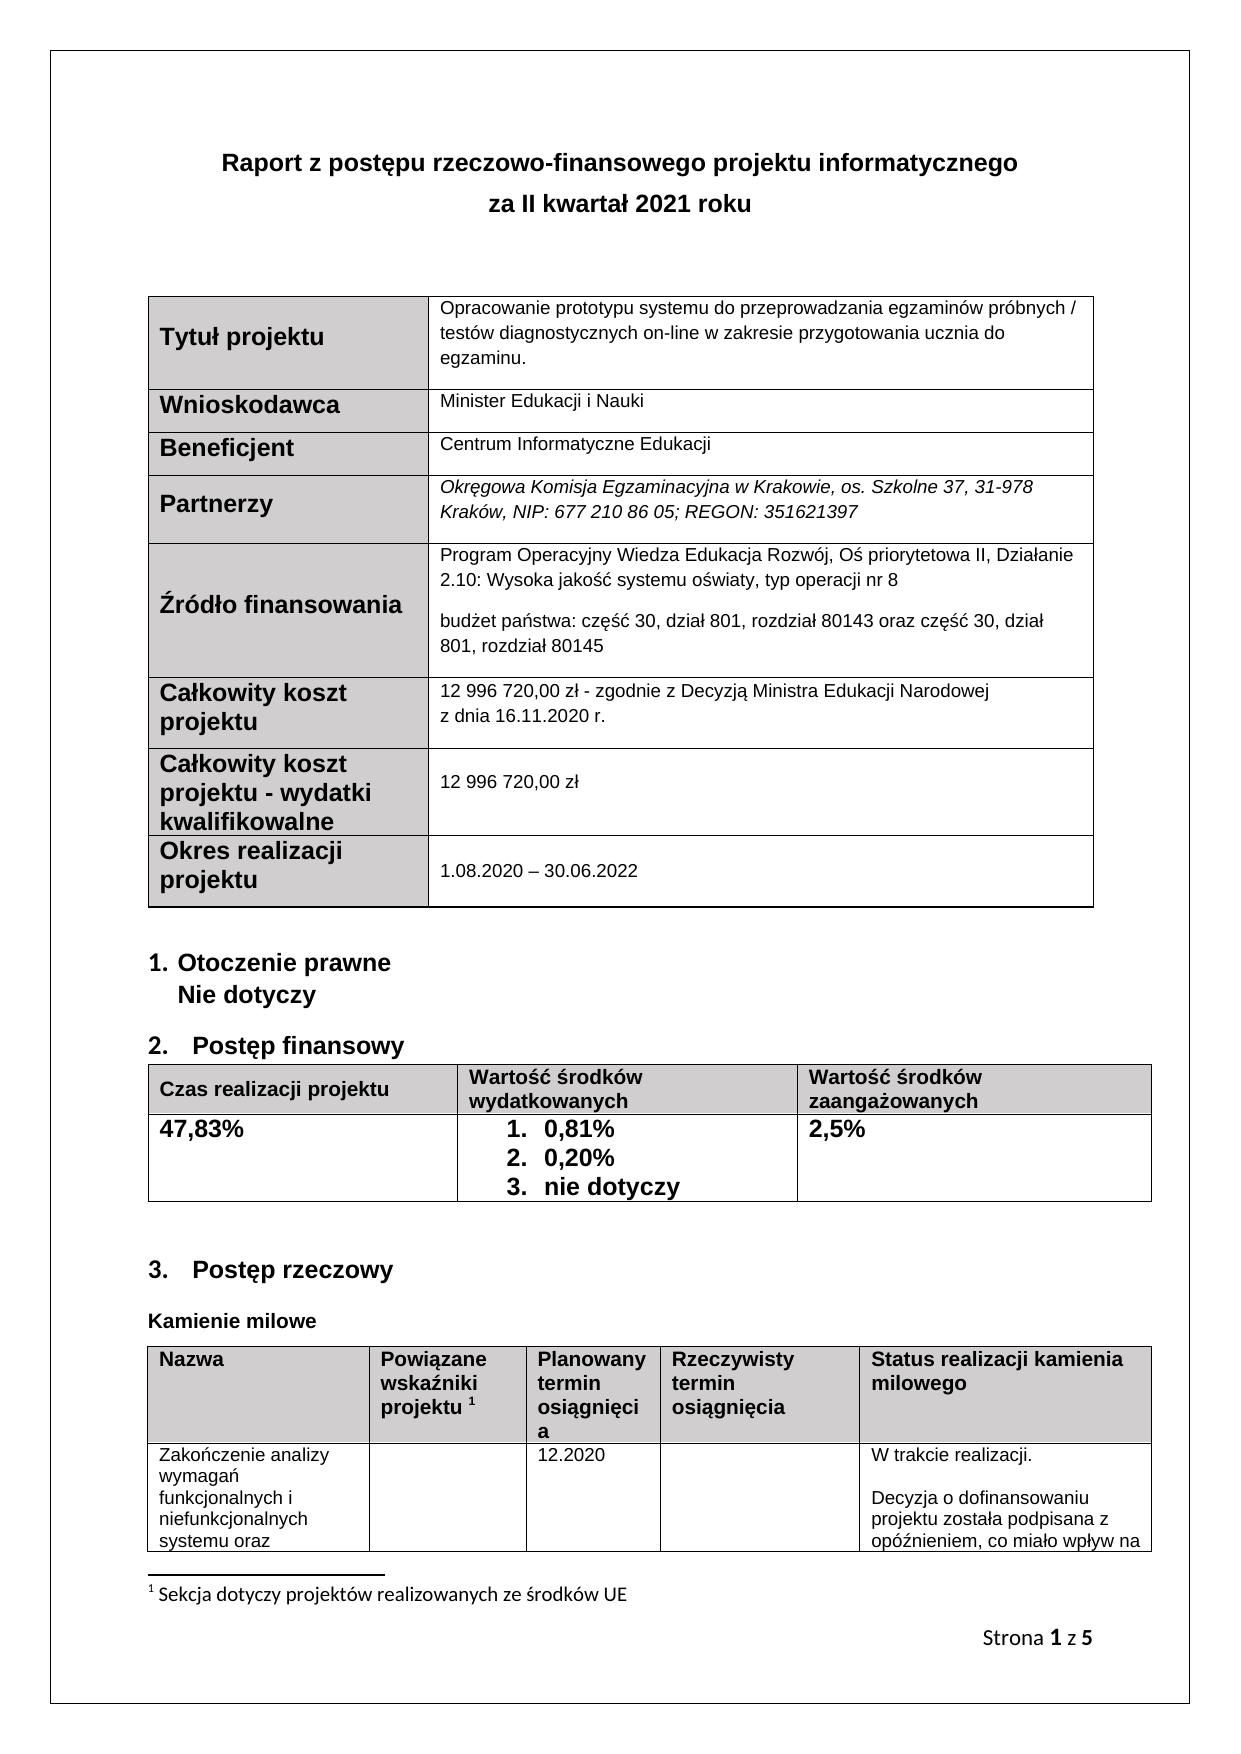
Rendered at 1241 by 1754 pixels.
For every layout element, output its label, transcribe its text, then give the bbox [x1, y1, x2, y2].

table_header Opracowanie prototypu systemu do przeprowadzania egzaminów próbnych / testów diagnostycznych on-line w zakresie przygotowania ucznia do egzaminu. [429, 297, 1093, 389]
table_header Wartość środków zaangażowanych [798, 1065, 1151, 1113]
subtitle Raport z postępu rzeczowo-finansowego projektu informatycznego [148, 147, 1093, 176]
table_cell Partnerzy [149, 476, 428, 543]
subtitle Nie dotyczy [148, 981, 1093, 1009]
subtitle za II kwartał 2021 roku [148, 189, 1093, 217]
table_header Powiązane wskaźniki projektu [370, 1347, 526, 1442]
table_cell Całkowity koszt projektu - wydatki kwalifikowalne [149, 749, 428, 835]
table_header Planowany termin osiągnięcia [527, 1347, 660, 1442]
table_cell 0,81% 0,20% nie dotyczy [458, 1115, 797, 1201]
table_cell 12 996 720,00 zł [429, 749, 1093, 835]
table_header Wartość środków wydatkowanych [458, 1065, 797, 1113]
table_header Rzeczywisty termin osiągnięcia [661, 1347, 859, 1442]
table_cell 47,83% [149, 1115, 457, 1201]
table_cell Program Operacyjny Wiedza Edukacja Rozwój, Oś priorytetowa II, Działanie 2.10: Wysoka jakość systemu oświaty, typ operacji nr 8 budżet państwa: część 30, dział 801, rozdział 80143 oraz część 30, dział 801, rozdział 80145 [429, 544, 1093, 677]
table_cell Wnioskodawca [149, 390, 428, 432]
table_cell Źródło finansowania [149, 544, 428, 677]
table_cell Całkowity koszt projektu [149, 678, 428, 748]
table_cell 1.08.2020 – 30.06.2022 [429, 836, 1093, 906]
table_header Czas realizacji projektu [149, 1065, 457, 1113]
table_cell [148, 1444, 369, 1551]
table_cell [370, 1444, 526, 1551]
text Kamienie milowe [148, 1309, 1093, 1333]
table_header Tytuł projektu [149, 297, 428, 389]
table_cell Okres realizacji projektu [149, 836, 428, 906]
table_cell 2,5% [798, 1115, 1151, 1201]
table_header Nazwa [148, 1347, 369, 1442]
table_cell 12 996 720,00 zł - zgodnie z Decyzją Ministra Edukacji Narodowej z dnia 16.11.2020 r. [429, 678, 1093, 748]
table_cell Beneficjent [149, 433, 428, 475]
subtitle Otoczenie prawne [148, 945, 1063, 978]
table_cell Okręgowa Komisja Egzaminacyjna w Krakowie, os. Szkolne 37, 31-978 Kraków, NIP: 677 210 86 05; REGON: 351621397 [429, 476, 1093, 543]
subtitle Postęp rzeczowy [148, 1253, 1093, 1286]
subtitle Postęp finansowy [148, 1028, 1093, 1061]
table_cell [860, 1444, 1151, 1551]
table_cell Centrum Informatyczne Edukacji [429, 433, 1093, 475]
table_cell [661, 1444, 859, 1551]
table_cell Minister Edukacji i Nauki [429, 390, 1093, 432]
table_header Status realizacji kamienia milowego [860, 1347, 1151, 1442]
table_cell 12.2020 [527, 1444, 660, 1551]
